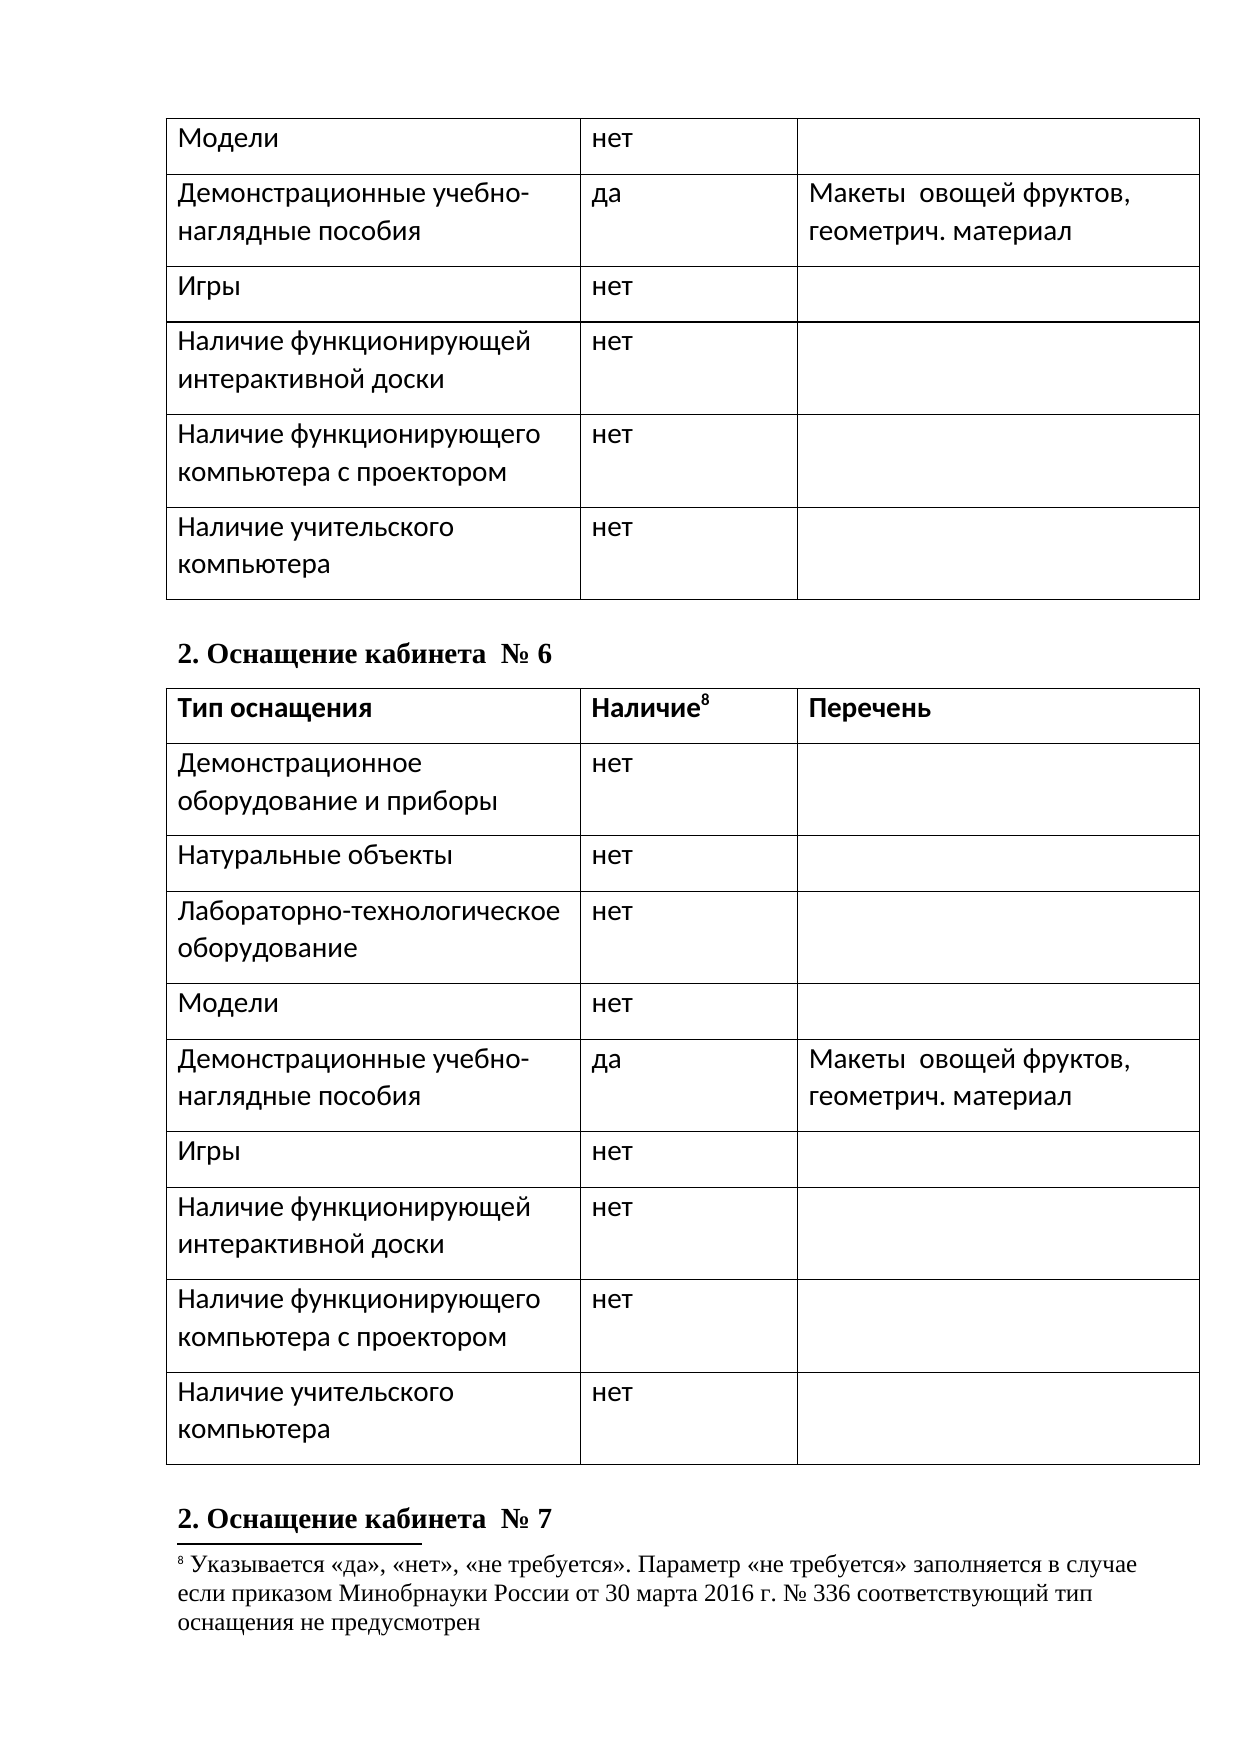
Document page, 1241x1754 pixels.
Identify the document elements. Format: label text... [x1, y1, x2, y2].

table_cell нет [581, 119, 797, 173]
table_cell [798, 1132, 1199, 1187]
table_cell Игры [167, 1132, 580, 1187]
table_cell нет [581, 415, 797, 507]
table_cell [798, 836, 1199, 891]
table_cell нет [581, 836, 797, 891]
table_cell нет [581, 744, 797, 835]
table_cell [798, 119, 1199, 173]
table_cell [798, 1373, 1199, 1464]
table_cell [798, 1188, 1199, 1279]
list 2. Оснащение кабинета № 7 [177, 1501, 1152, 1534]
table_cell нет [581, 1373, 797, 1464]
table_cell да [581, 1040, 797, 1131]
table_cell [798, 508, 1199, 599]
table_cell нет [581, 984, 797, 1039]
table_cell [798, 323, 1199, 414]
table_cell Наличие функционирующей интерактивной доски [167, 1188, 580, 1279]
table_cell нет [581, 508, 797, 599]
table_header Наличие [581, 689, 797, 743]
table_cell Наличие функционирующей интерактивной доски [167, 323, 580, 414]
table_cell нет [581, 892, 797, 983]
table_cell Натуральные объекты [167, 836, 580, 891]
table_cell Наличие функционирующего компьютера с проектором [167, 415, 580, 507]
table_cell [798, 267, 1199, 321]
table_header Тип оснащения [167, 689, 580, 743]
table_cell [798, 744, 1199, 835]
table_cell Наличие учительского компьютера [167, 508, 580, 599]
table_cell Лабораторно-технологическое оборудование [167, 892, 580, 983]
table_cell [798, 984, 1199, 1039]
table_cell нет [581, 1280, 797, 1372]
list 2. Оснащение кабинета № 6 [177, 636, 1152, 669]
table_cell Демонстрационные учебно-наглядные пособия [167, 1040, 580, 1131]
table_cell Макеты овощей фруктов, геометрич. материал [798, 1040, 1199, 1131]
table_cell [798, 892, 1199, 983]
table_cell Демонстрационное оборудование и приборы [167, 744, 580, 835]
table_cell Демонстрационные учебно-наглядные пособия [167, 175, 580, 266]
table_cell Модели [167, 984, 580, 1039]
table_cell да [581, 175, 797, 266]
table_cell нет [581, 1132, 797, 1187]
table_cell нет [581, 323, 797, 414]
table_cell Наличие учительского компьютера [167, 1373, 580, 1464]
table_cell нет [581, 267, 797, 321]
table_cell Макеты овощей фруктов, геометрич. материал [798, 175, 1199, 266]
table_cell Модели [167, 119, 580, 173]
table_cell нет [581, 1188, 797, 1279]
table_header Перечень [798, 689, 1199, 743]
table_cell Наличие функционирующего компьютера с проектором [167, 1280, 580, 1372]
table_cell [798, 415, 1199, 507]
table_cell Игры [167, 267, 580, 321]
table_cell [798, 1280, 1199, 1372]
